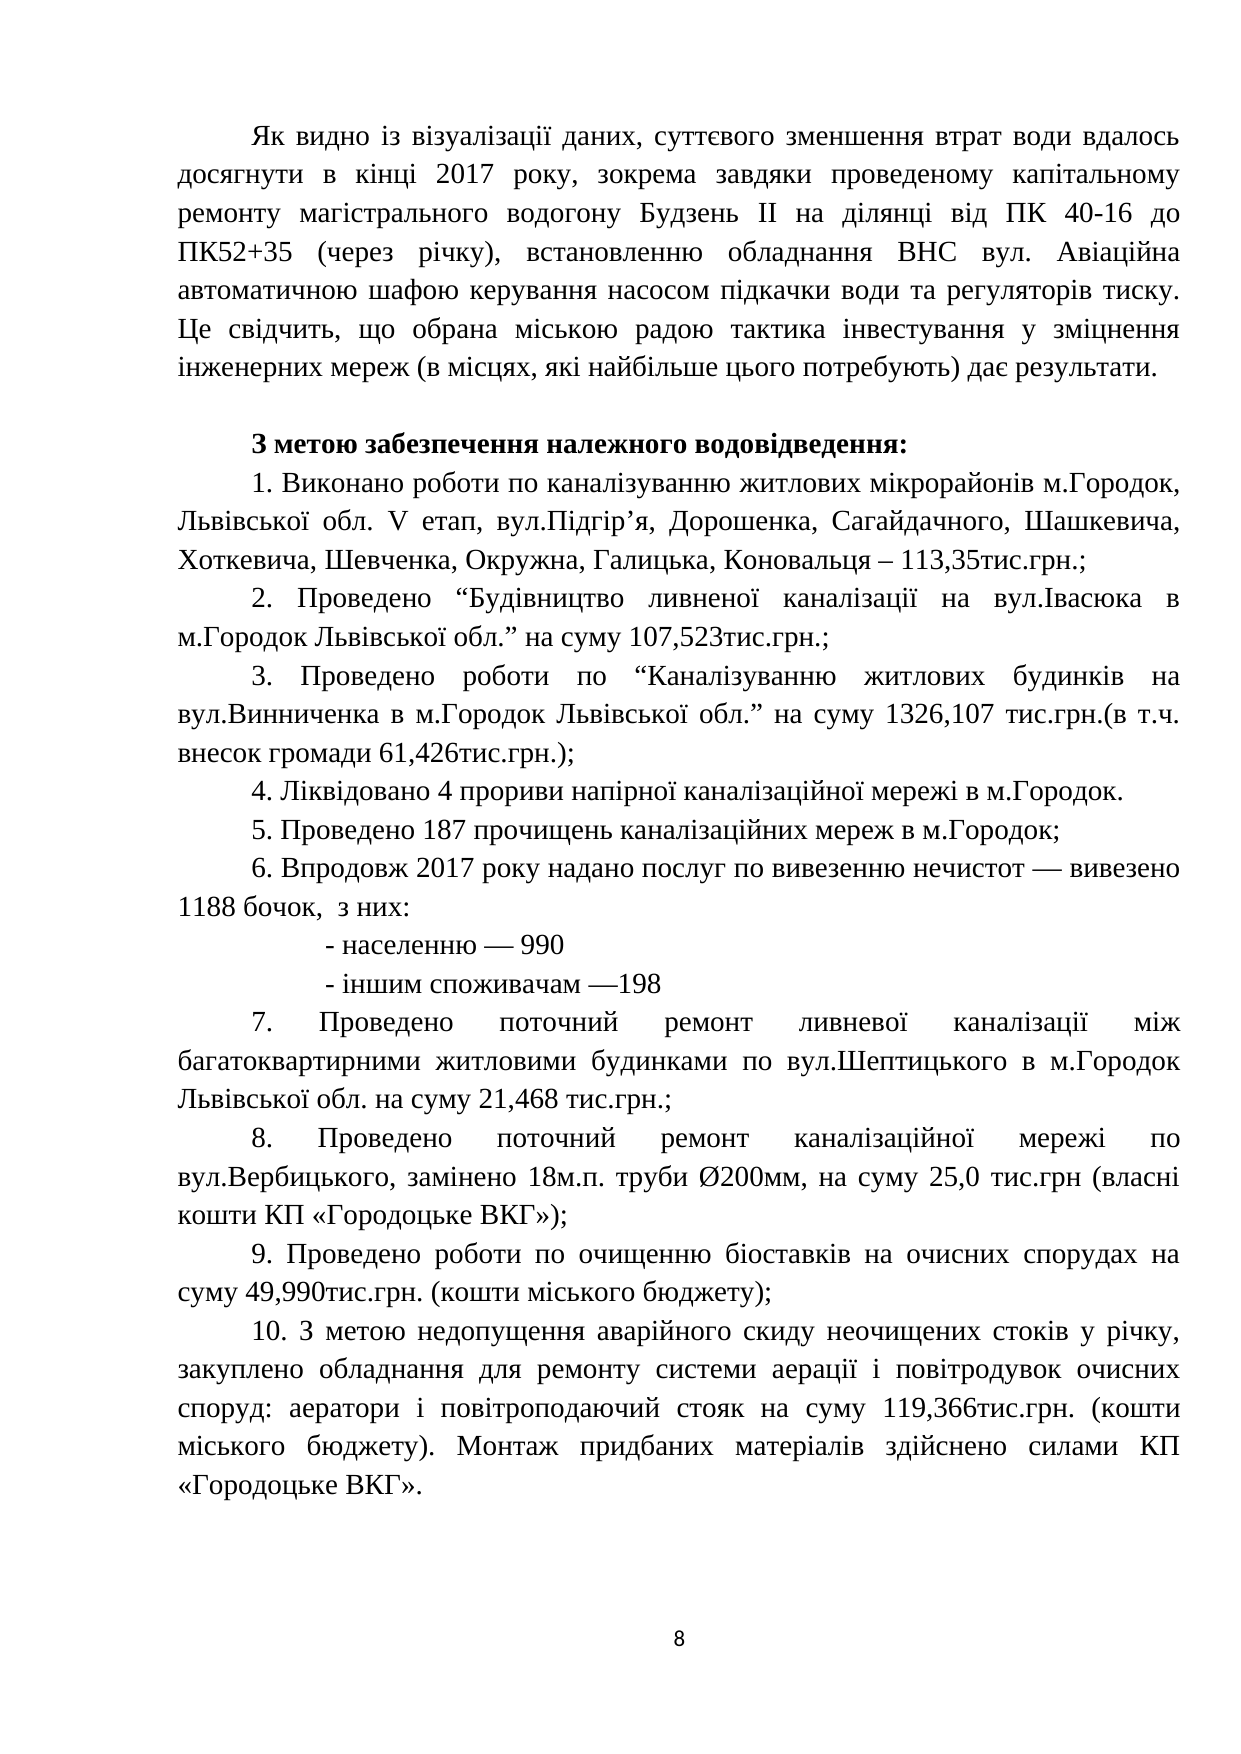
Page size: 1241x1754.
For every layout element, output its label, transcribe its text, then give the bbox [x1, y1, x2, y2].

text 5. Проведено 187 прочищень каналізаційних мереж в м.Городок; [177, 812, 1181, 845]
text - іншим споживачам —198 [177, 966, 1181, 999]
text Як видно із візуалізації даних, суттєвого зменшення втрат води вдалось досягнути в кінці 2017 року, зокрема завдяки проведеному капітальному ремонту магістрального водогону Будзень II на ділянці від ПК 40-16 до ПК52+35 (через річку), встановленню обладнання ВНС вул. Авіаційна автоматичною шафою керування насосом підкачки води та регуляторів тиску. Це свідчить, що обрана міською радою тактика інвестування у зміцнення інженерних мереж (в місцях, які найбільше цього потребують) дає результати. [177, 118, 1181, 383]
text 10. З метою недопущення аварійного скиду неочищених стоків у річку, закуплено обладнання для ремонту системи аерації і повітродувок очисних споруд: аератори і повітроподаючий стояк на суму 119,366тис.грн. (кошти міського бюджету). Монтаж придбаних матеріалів здійснено силами КП «Городоцьке ВКГ». [177, 1313, 1181, 1501]
text 7. Проведено поточний ремонт ливневої каналізації між багатоквартирними житловими будинками по вул.Шептицького в м.Городок Львівської обл. на суму 21,468 тис.грн.; [177, 1004, 1181, 1115]
text 6. Впродовж 2017 року надано послуг по вивезенню нечистот — вивезено 1188 бочок, з них: [177, 850, 1181, 922]
text 1. Виконано роботи по каналізуванню житлових мікрорайонів м.Городок, Львівської обл. V етап, вул.Підгір’я, Дорошенка, Сагайдачного, Шашкевича, Хоткевича, Шевченка, Окружна, Галицька, Коновальця – 113,35тис.грн.; [177, 465, 1181, 576]
text 3. Проведено роботи по “Каналізуванню житлових будинків на вул.Винниченка в м.Городок Львівської обл.” на суму 1326,107 тис.грн.(в т.ч. внесок громади 61,426тис.грн.); [177, 658, 1181, 768]
text З метою забезпечення належного водовідведення: [177, 426, 1181, 460]
text - населенню — 990 [177, 927, 1181, 961]
text 9. Проведено роботи по очищенню біоставків на очисних спорудах на суму 49,990тис.грн. (кошти міського бюджету); [177, 1236, 1181, 1308]
text 8. Проведено поточний ремонт каналізаційної мережі по вул.Вербицького, замінено 18м.п. труби Ø200мм, на суму 25,0 тис.грн (власні кошти КП «Городоцьке ВКГ»); [177, 1120, 1181, 1231]
text 2. Проведено “Будівництво ливненої каналізації на вул.Івасюка в м.Городок Львівської обл.” на суму 107,523тис.грн.; [177, 581, 1181, 653]
text 4. Ліквідовано 4 прориви напірної каналізаційної мережі в м.Городок. [177, 773, 1181, 807]
